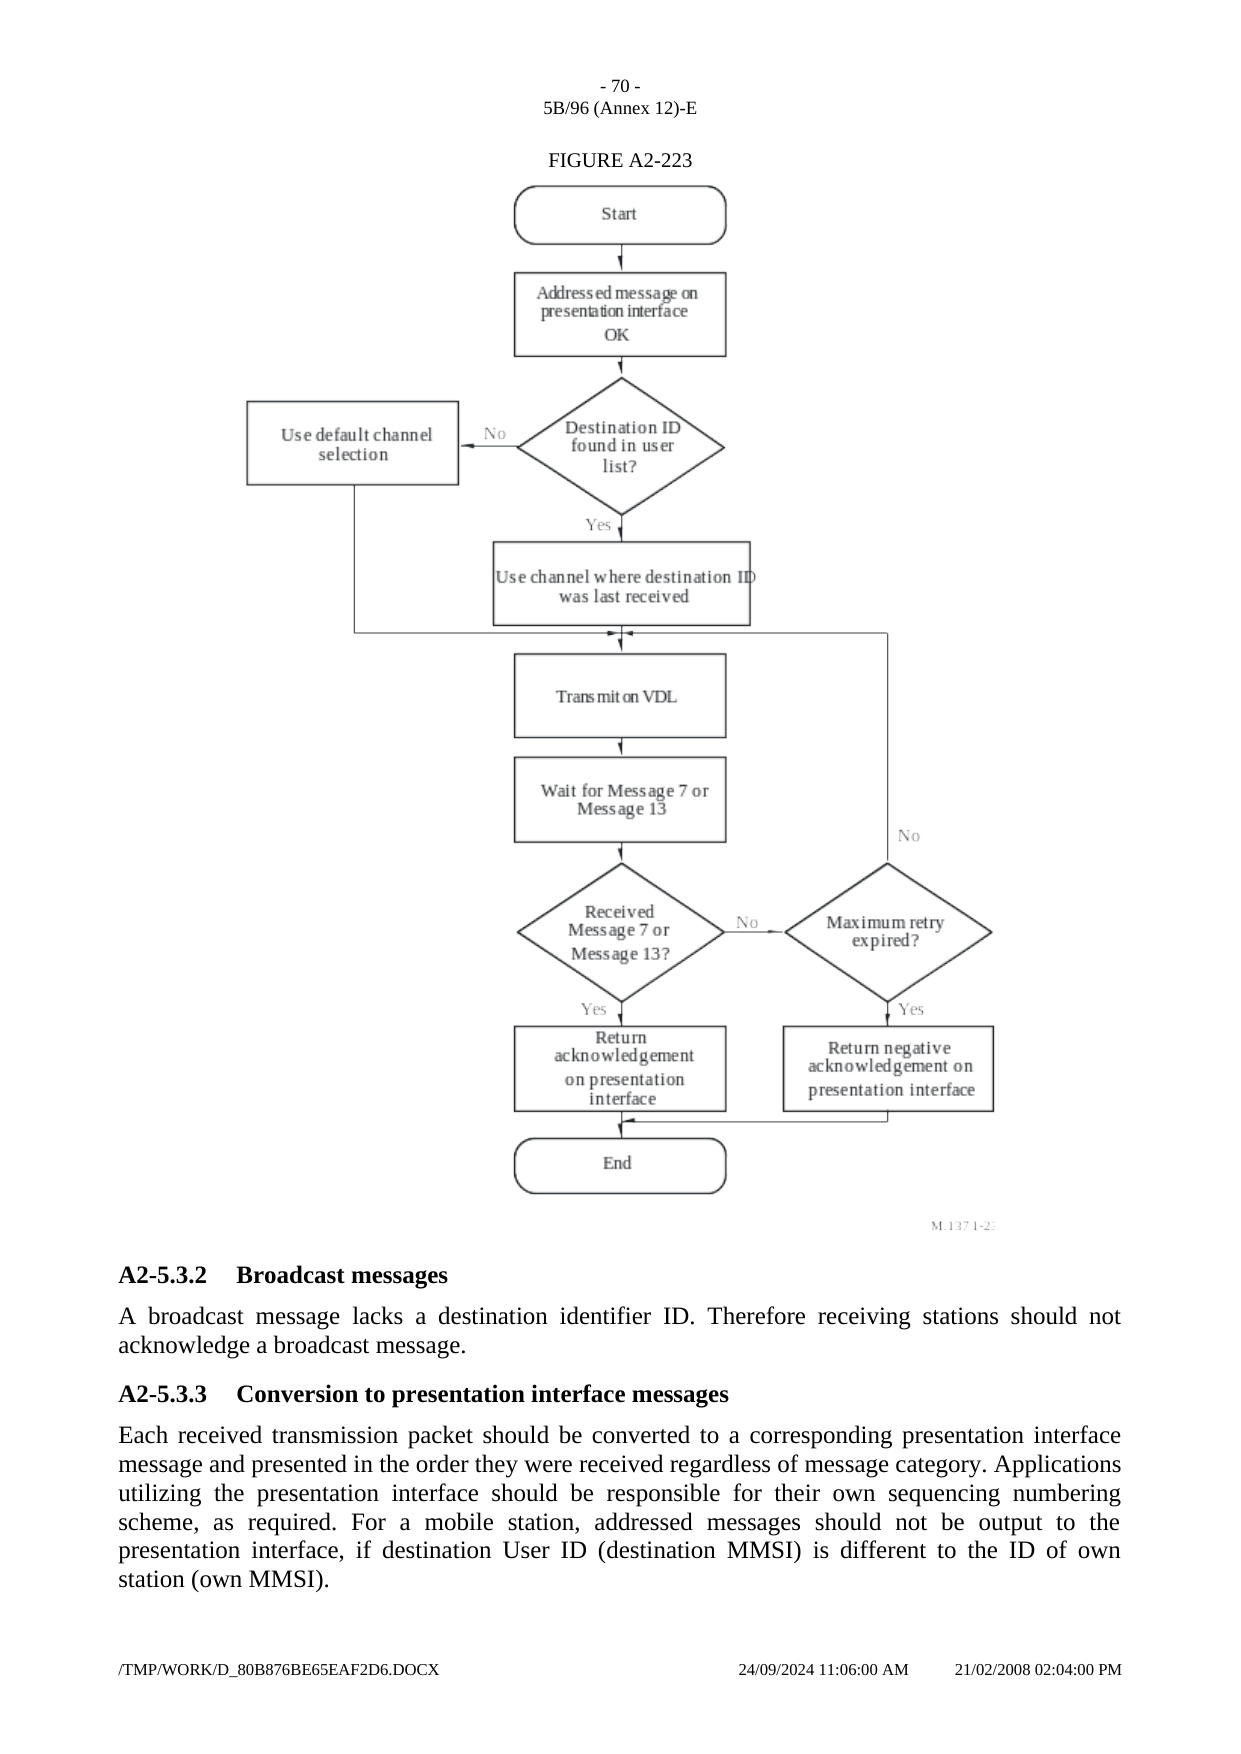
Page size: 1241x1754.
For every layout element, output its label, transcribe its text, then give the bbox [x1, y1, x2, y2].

text Each received transmission packet should be converted to a corresponding presentation interface message and presented in the order they were received regardless of message category. Applications utilizing the presentation interface should be responsible for their own sequencing numbering scheme, as required. For a mobile station, addressed messages should not be output to the presentation interface, if destination ID (destination MMSI) is different to the ID of own station (own MMSI). [118, 1421, 1122, 1593]
text figure 2 [118, 148, 1122, 172]
subtitle 5.3.3 Conversion to presentation interface messages [118, 1379, 1122, 1408]
subtitle 5.3.2 Broadcast messages [118, 1260, 1122, 1288]
text A broadcast message lacks a destination identifier ID. Therefore receiving stations should not acknowledge a broadcast message. [118, 1301, 1122, 1358]
